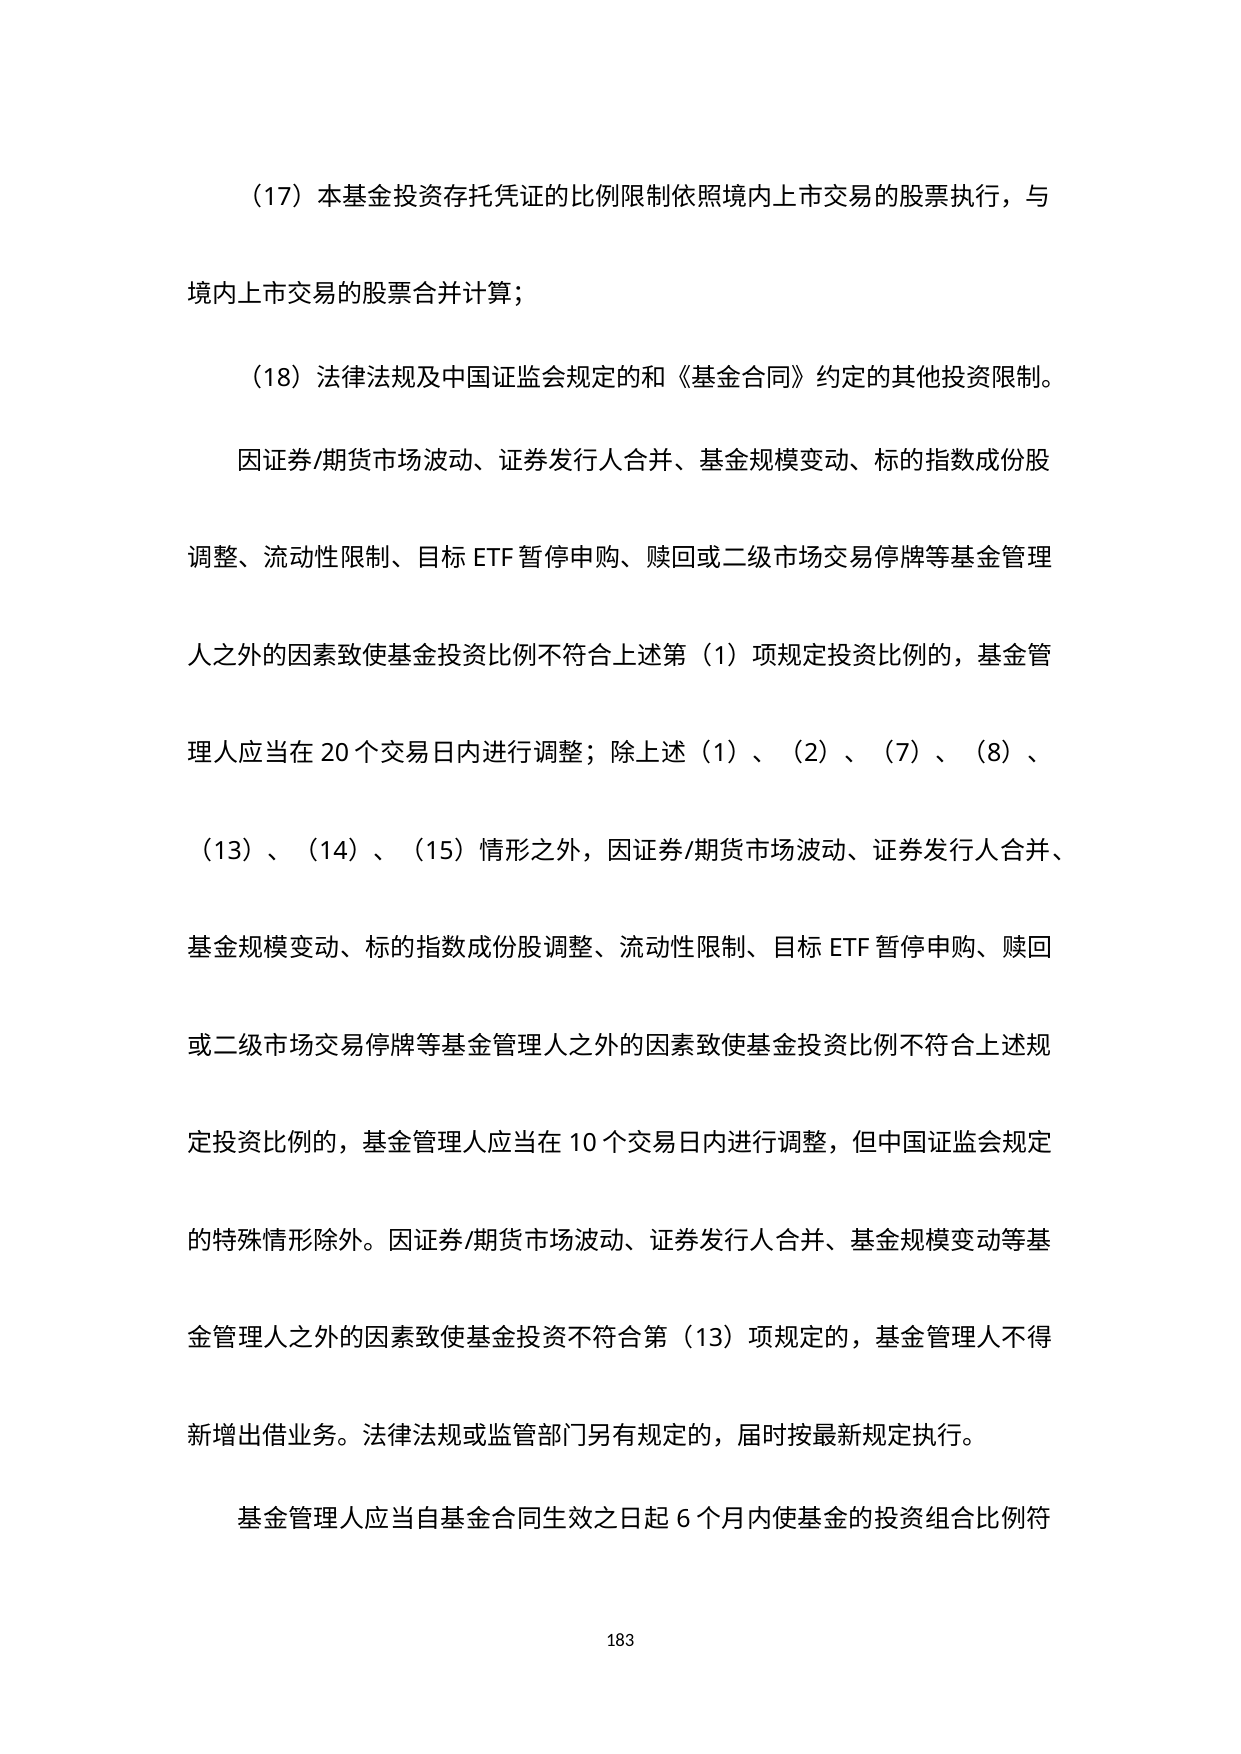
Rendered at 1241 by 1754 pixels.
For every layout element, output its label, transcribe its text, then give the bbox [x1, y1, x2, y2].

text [187, 1484, 1053, 1549]
text 因证券/期货市场波动、证券发行人合并、基金规模变动、标的指数成份股调整、流动性限制、目标ETF暂停申购、赎回或二级市场交易停牌等基金管理人之外的因素致使基金投资比例不符合上述第（1）项规定投资比例的，基金管理人应当在20个交易日内进行调整；除上述（1）、（2）、（7）、（8）、（13）、（14）、（15）情形之外，因证券/期货市场波动、证券发行人合并、基金规模变动、标的指数成份股调整、流动性限制、目标ETF暂停申购、赎回或二级市场交易停牌等基金管理人之外的因素致使基金投资比例不符合上述规定投资比例的，基金管理人应当在10个交易日内进行调整，但中国证监会规定的特殊情形除外。因证券/期货市场波动、证券发行人合并、基金规模变动等基金管理人之外的因素致使基金投资不符合第（13）项规定的，基金管理人不得新增出借业务。法律法规或监管部门另有规定的，届时按最新规定执行。 [187, 426, 1053, 1466]
text （18）法律法规及中国证监会规定的和《基金合同》约定的其他投资限制。 [187, 343, 1053, 408]
text （17）本基金投资存托凭证的比例限制依照境内上市交易的股票执行，与境内上市交易的股票合并计算； [187, 162, 1053, 324]
